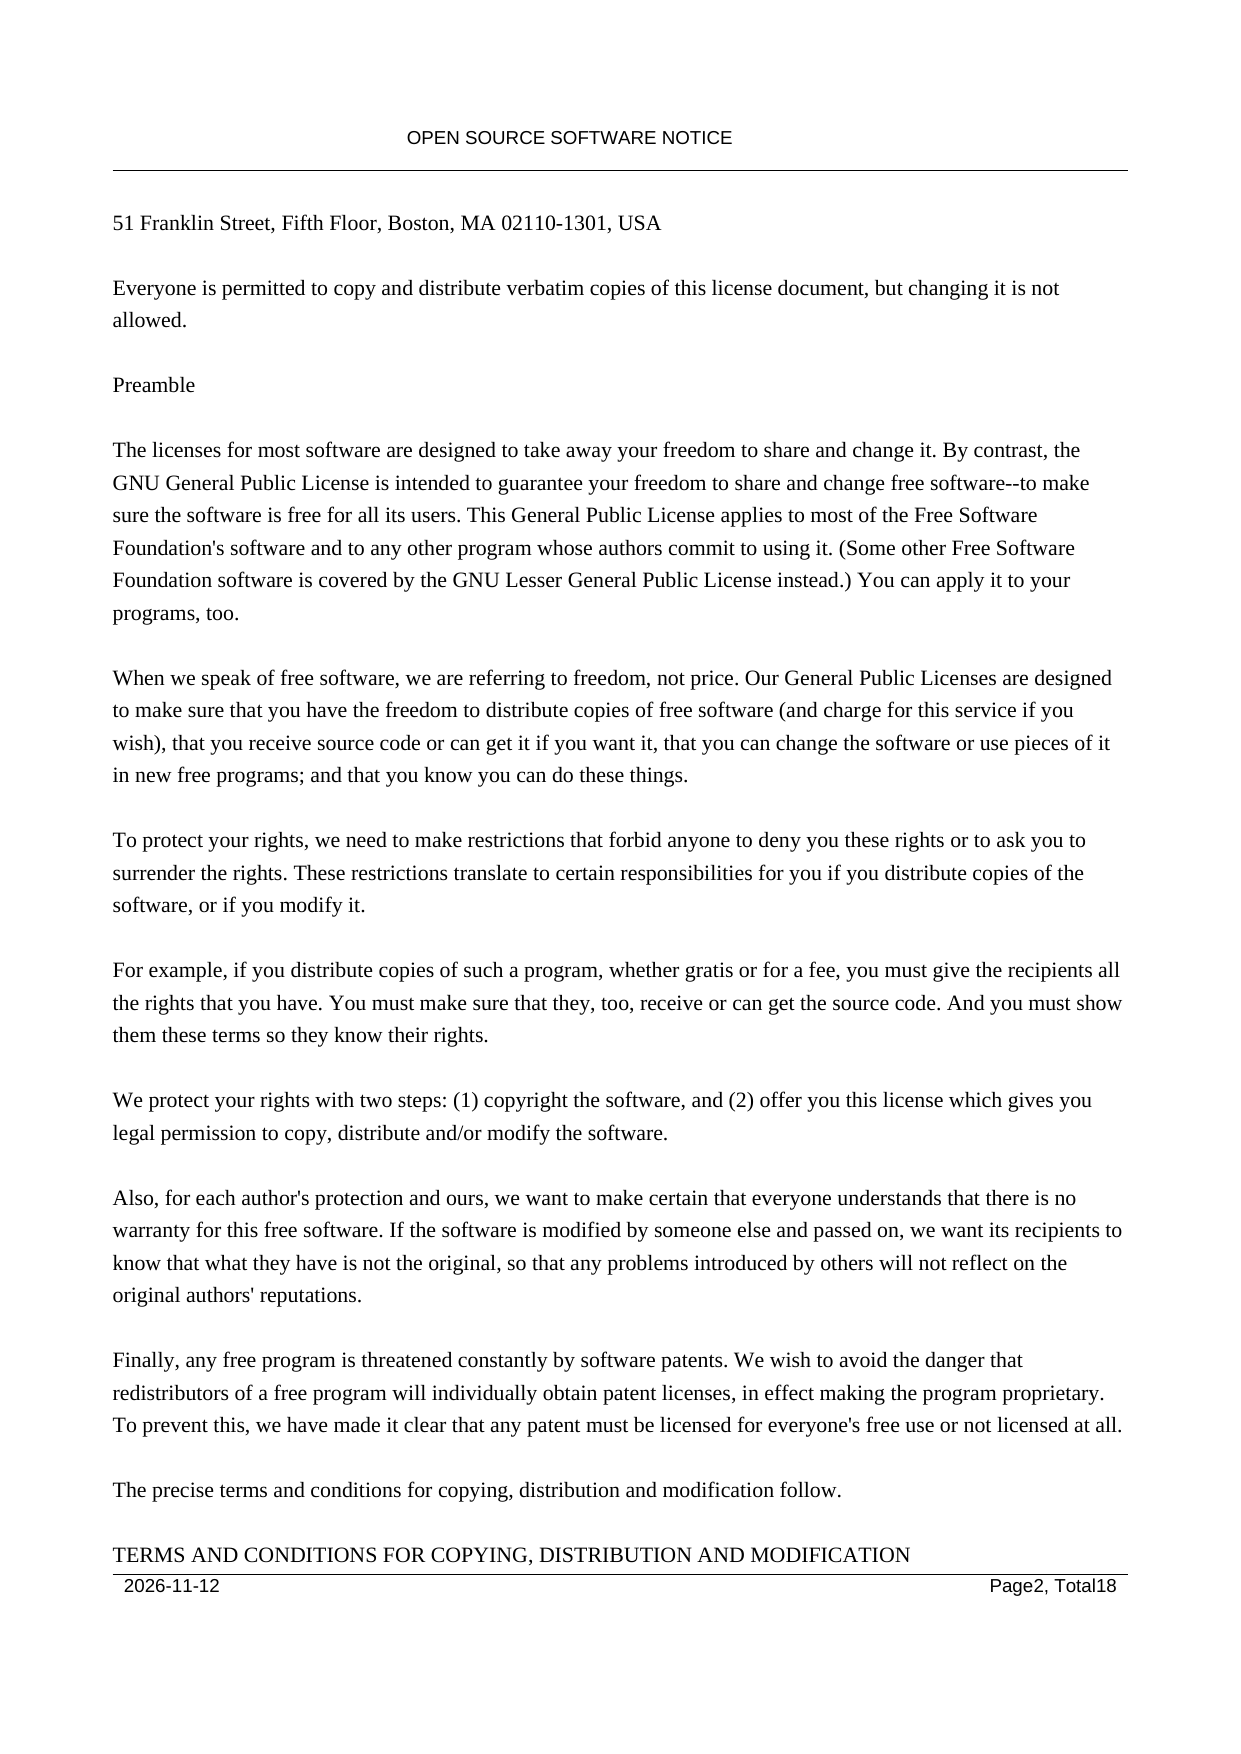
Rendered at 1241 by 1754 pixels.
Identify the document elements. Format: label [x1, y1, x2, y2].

text [112, 206, 1128, 1571]
